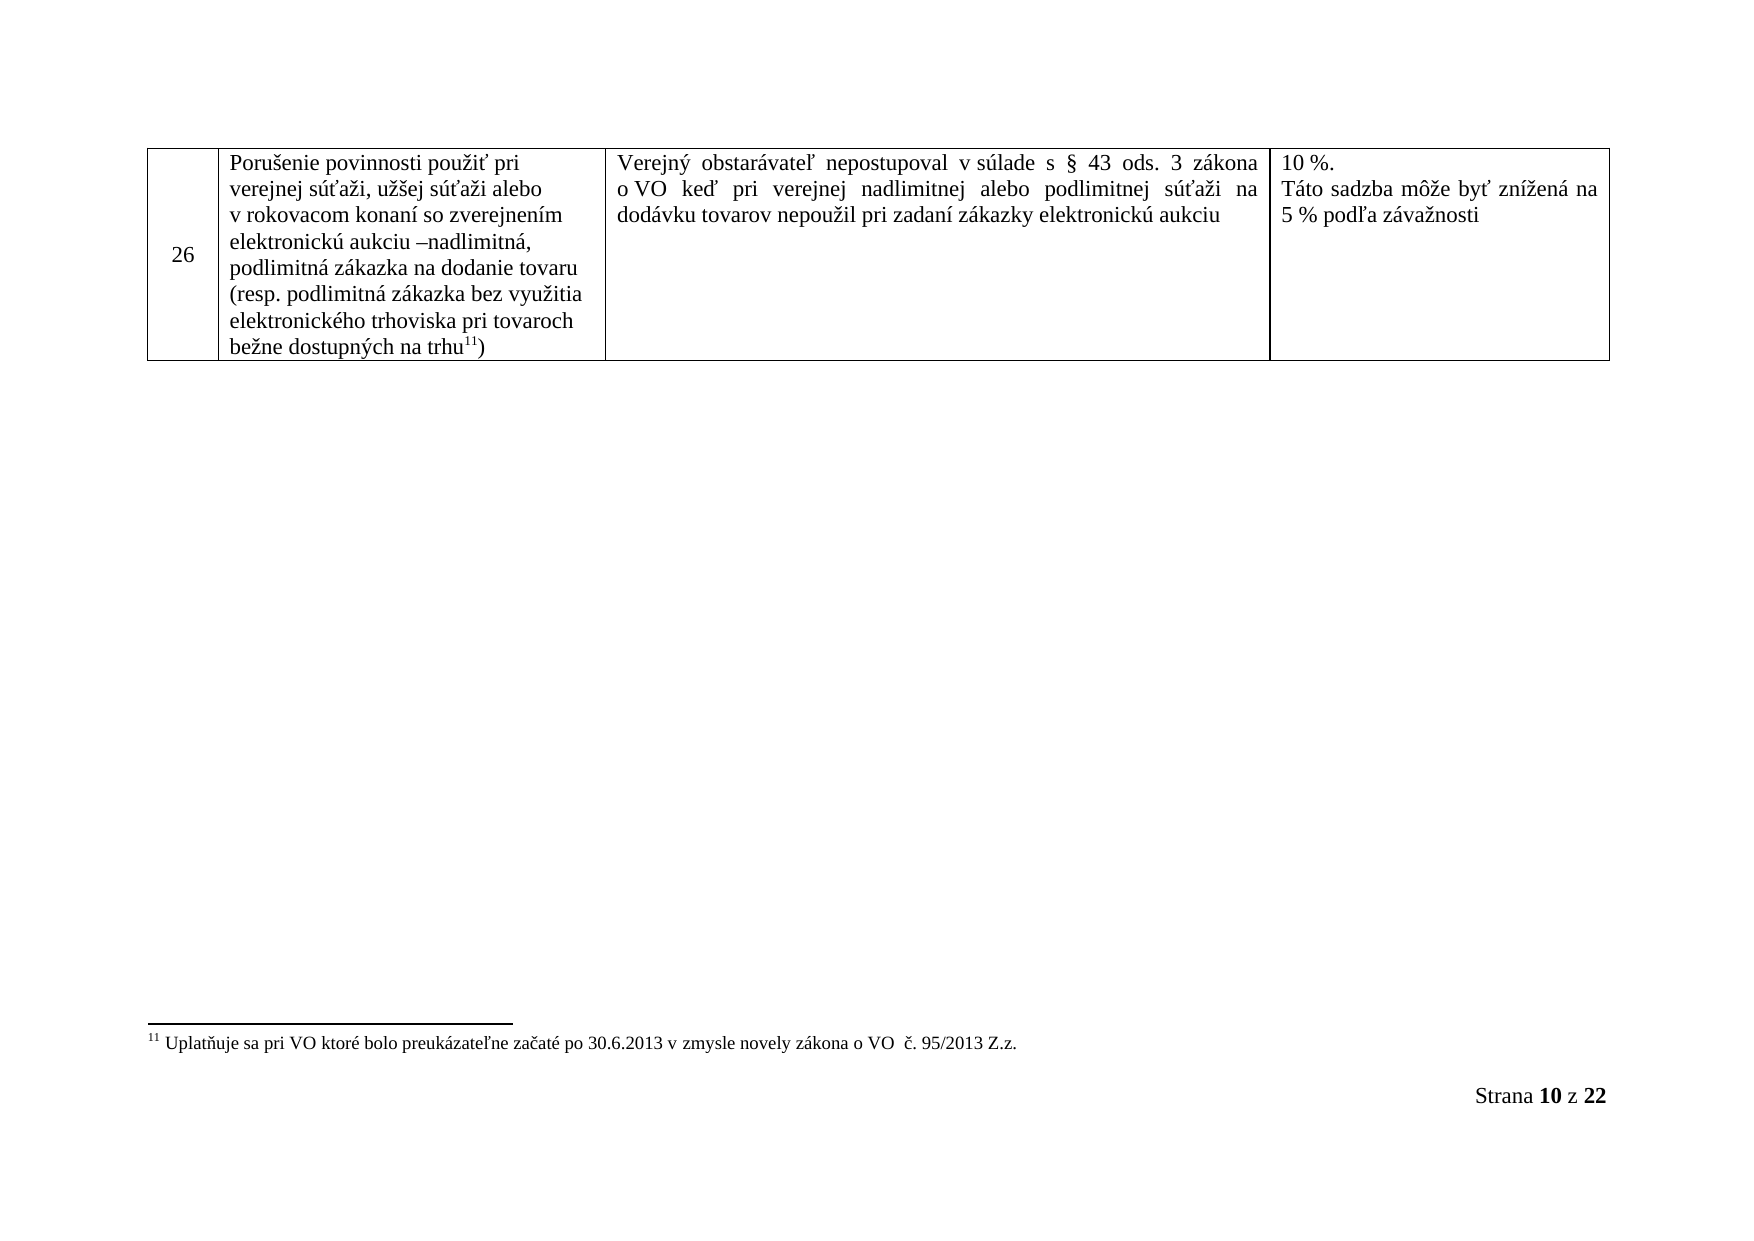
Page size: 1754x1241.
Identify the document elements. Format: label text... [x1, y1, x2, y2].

table_cell 10 %. Táto sadzba môže byť znížená na 5 % podľa závažnosti [1271, 149, 1609, 359]
table_cell Verejný obstarávateľ nepostupoval v súlade s § 43 ods. 3 zákona o VO keď pri verejnej nadlimitnej alebo podlimitnej súťaži na dodávku tovarov nepoužil pri zadaní zákazky elektronickú aukciu [606, 149, 1269, 359]
table_cell 26 [148, 149, 218, 359]
table_cell Porušenie povinnosti použiť pri verejnej súťaži, užšej súťaži alebo v rokovacom konaní so zverejnením elektronickú aukciu –nadlimitná, podlimitná zákazka na dodanie tovaru (resp. podlimitná zákazka bez využitia elektronického trhoviska pri tovaroch bežne dostupných na trhu) [219, 149, 605, 359]
